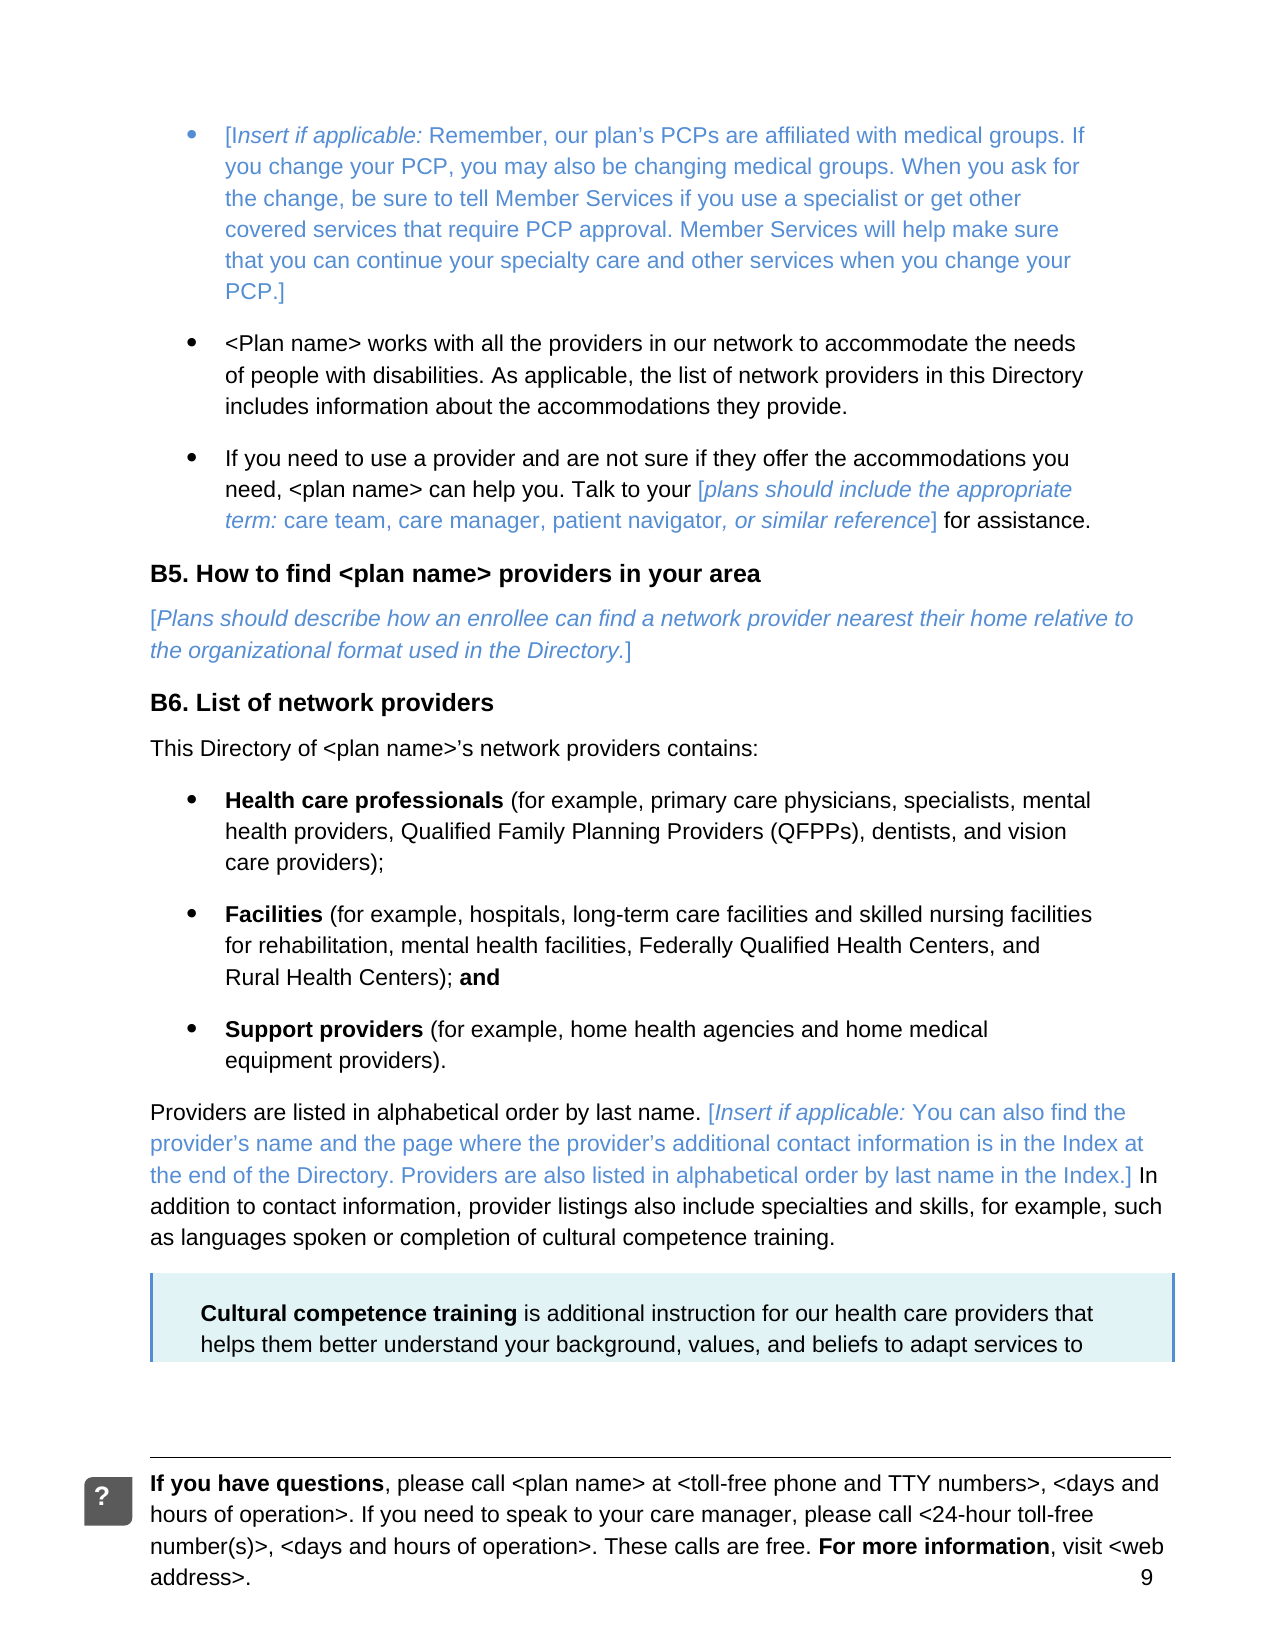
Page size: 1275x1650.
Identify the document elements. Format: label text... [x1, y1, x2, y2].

text <Plan name> works with all the providers in our network to accommodate the needs of people with disabilities. As applicable, the list of network providers in this Directory includes information about the accommodations they provide. [187, 327, 1096, 421]
text Support providers (for example, home health agencies and home medical equipment providers). [187, 1012, 1096, 1075]
text Health care professionals (for example, primary care physicians, specialists, mental health providers, Qualified Family Planning Providers (QFPPs), dentists, and vision care providers); [187, 783, 1096, 877]
subtitle B5. How to find <plan name> providers in your area [150, 556, 1096, 589]
text Facilities (for example, hospitals, long-term care facilities and skilled nursing facilities for rehabilitation, mental health facilities, Federally Qualified Health Centers, and Rural Health Centers); and [187, 898, 1096, 991]
list [Insert if applicable: Remember, our plan’s PCPs are affiliated with medical groups. If you change your PCP, you may also be changing medical groups. When you ask for the change, be sure to tell Member Services if you use a specialist or get other covered services that require PCP approval. Member Services will help make sure that you can continue your specialty care and other services when you change your PCP.] [187, 118, 1096, 306]
list Providers are listed in alphabetical order by last name. [Insert if applicable: You can also find the provider’s name and the page where the provider’s additional contact information is in the Index at the end of the Directory. Providers are also listed in alphabetical order by last name in the Index.] In addition to contact information, provider listings also include specialties and skills, for example, such as languages spoken or completion of cultural competence training. [150, 1096, 1171, 1252]
text If you need to use a provider and are not sure if they offer the accommodations you need, <plan name> can help you. Talk to your [plans should include the appropriate term: care team, care manager, patient navigator, or similar reference] for assistance. [187, 441, 1096, 535]
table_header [153, 1276, 1172, 1359]
text This Directory of <plan name>’s network providers contains: [150, 731, 1171, 762]
subtitle B6. List of network providers [150, 685, 1096, 718]
text [Plans should describe how an enrollee can find a network provider nearest their home relative to the organizational format used in the Directory.] [150, 602, 1171, 664]
